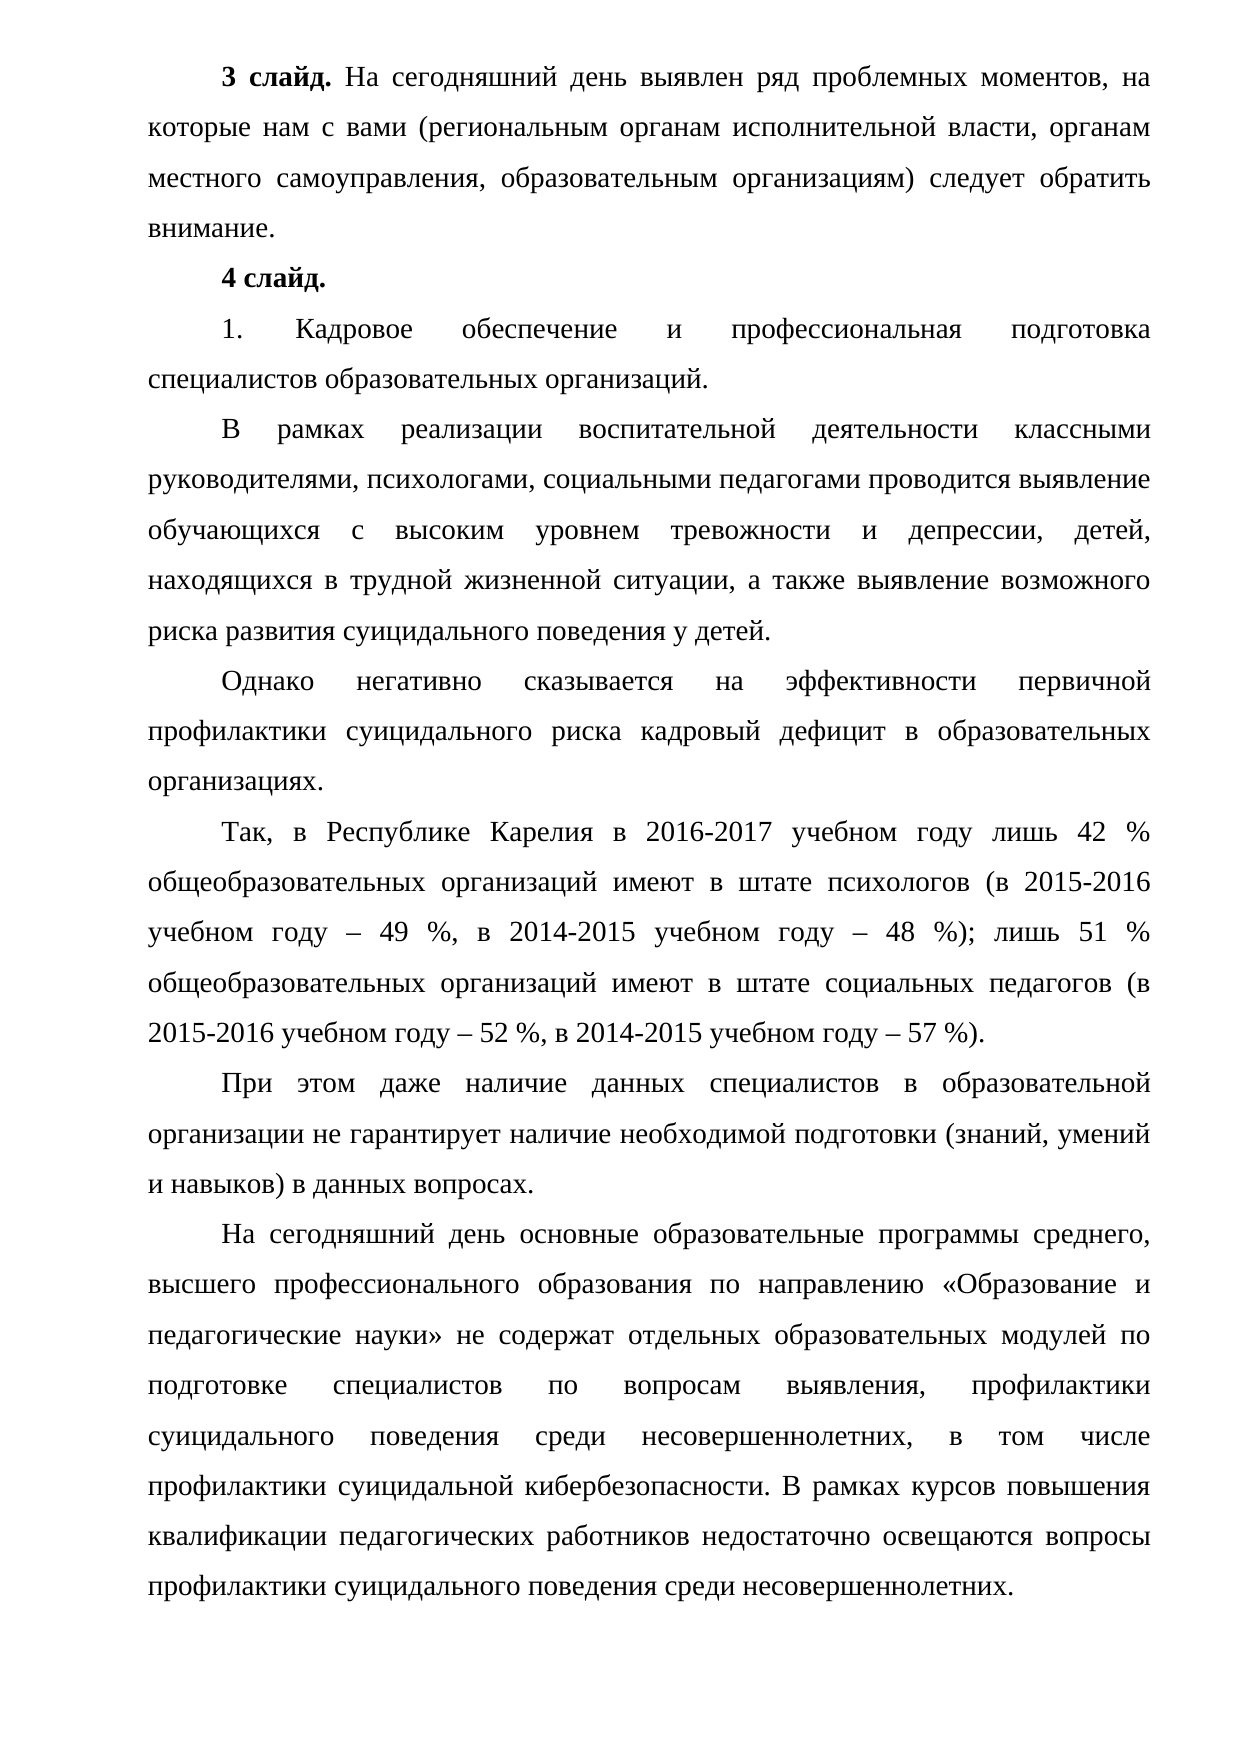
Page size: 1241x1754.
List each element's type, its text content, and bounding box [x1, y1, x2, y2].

text Так, в Республике Карелия в 2016-2017 учебном году лишь 42 % общеобразовательных организаций имеют в штате психологов (в 2015-2016 учебном году – 49 %, в 2014-2015 учебном году – 48 %); лишь 51 % общеобразовательных организаций имеют в штате социальных педагогов (в 2015-2016 учебном году – 52 %, в 2014-2015 учебном году – 57 %). [148, 814, 1152, 1049]
text Однако негативно сказывается на эффективности первичной профилактики суицидального риска кадровый дефицит в образовательных организациях. [148, 663, 1152, 797]
list Кадровое обеспечение и профессиональная подготовка специалистов образовательных организаций. [148, 311, 1152, 394]
text 4 слайд. [148, 260, 1152, 294]
text В рамках реализации воспитательной деятельности классными руководителями, психологами, социальными педагогами проводится выявление обучающихся с высоким уровнем тревожности и депрессии, детей, находящихся в трудной жизненной ситуации, а также выявление возможного риска развития суицидального поведения у детей. [148, 411, 1152, 646]
text 3 слайд. На сегодняшний день выявлен ряд проблемных моментов, на которые нам с вами (региональным органам исполнительной власти, органам местного самоуправления, образовательным организациям) следует обратить внимание. [148, 59, 1152, 244]
text На сегодняшний день основные образовательные программы среднего, высшего профессионального образования по направлению «Образование и педагогические науки» не содержат отдельных образовательных модулей по подготовке специалистов по вопросам выявления, профилактики суицидального поведения среди несовершеннолетних, в том числе профилактики суицидальной кибербезопасности. В рамках курсов повышения квалификации педагогических работников недостаточно освещаются вопросы профилактики суицидального поведения среди несовершеннолетних. [148, 1216, 1152, 1602]
text При этом даже наличие данных специалистов в образовательной организации не гарантирует наличие необходимой подготовки (знаний, умений и навыков) в данных вопросах. [148, 1065, 1152, 1199]
